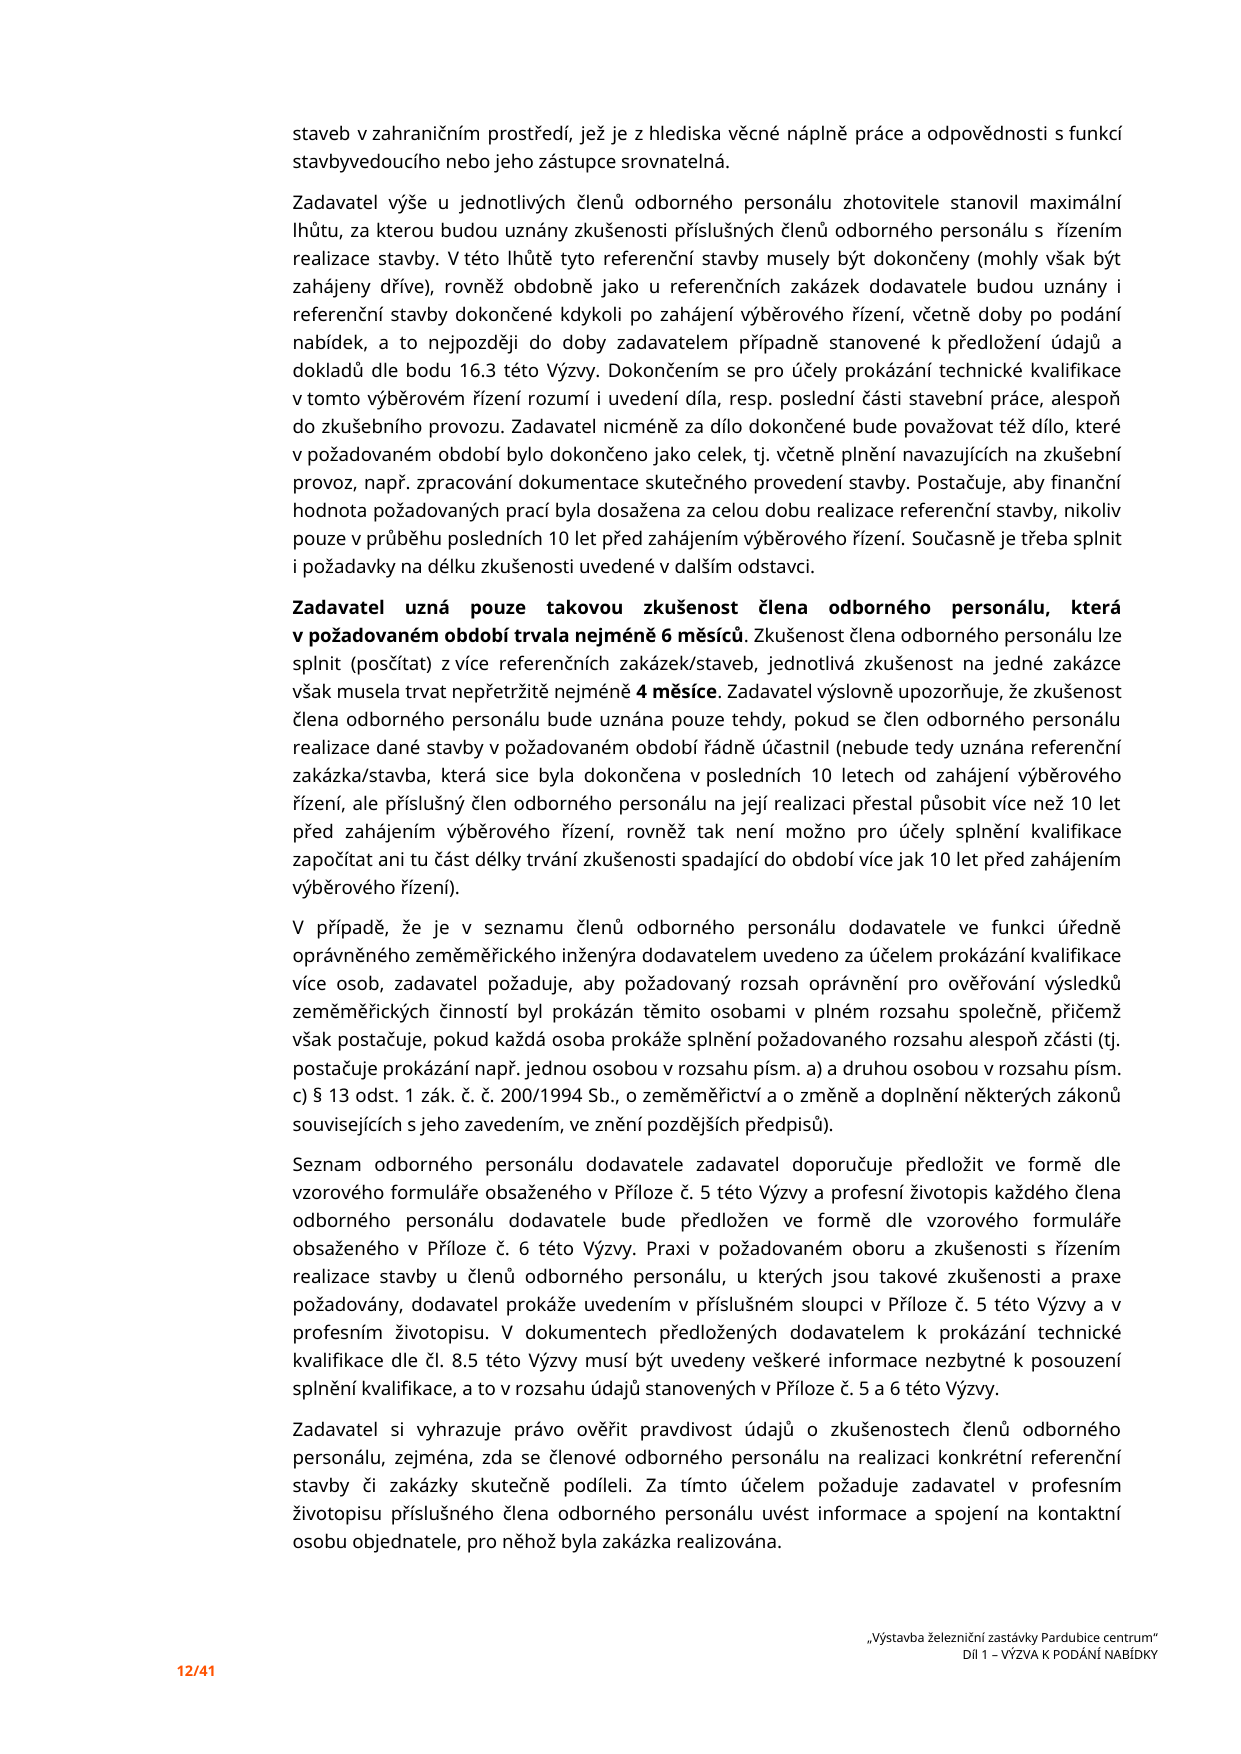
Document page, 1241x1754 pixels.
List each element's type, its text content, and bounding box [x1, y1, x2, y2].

text Seznam odborného personálu dodavatele zadavatel doporučuje předložit ve formě dle vzorového formuláře obsaženého v Příloze č. 5 této Výzvy a profesní životopis každého člena odborného personálu dodavatele bude předložen ve formě dle vzorového formuláře obsaženého v Příloze č. 6 této Výzvy. Praxi v požadovaném oboru a zkušenosti s řízením realizace stavby u členů odborného personálu, u kterých jsou takové zkušenosti a praxe požadovány, dodavatel prokáže uvedením v příslušném sloupci v Příloze č. 5 této Výzvy a v profesním životopisu. V dokumentech předložených dodavatelem k prokázání technické kvalifikace dle čl. 8.5 této Výzvy musí být uvedeny veškeré informace nezbytné k posouzení splnění kvalifikace, a to v rozsahu údajů stanovených v Příloze č. 5 a 6 této Výzvy. [292, 1151, 1122, 1401]
text Zadavatel výše u jednotlivých členů odborného personálu zhotovitele stanovil maximální lhůtu, za kterou budou uznány zkušenosti příslušných členů odborného personálu s řízením realizace stavby. V této lhůtě tyto referenční stavby musely být dokončeny (mohly však být zahájeny dříve), rovněž obdobně jako u referenčních zakázek dodavatele budou uznány i referenční stavby dokončené kdykoli po zahájení výběrového řízení, včetně doby po podání nabídek, a to nejpozději do doby zadavatelem případně stanovené k předložení údajů a dokladů dle bodu 16.3 této Výzvy. Dokončením se pro účely prokázání technické kvalifikace v tomto výběrovém řízení rozumí i uvedení díla, resp. poslední části stavební práce, alespoň do zkušebního provozu. Zadavatel nicméně za dílo dokončené bude považovat též dílo, které v požadovaném období bylo dokončeno jako celek, tj. včetně plnění navazujících na zkušební provoz, např. zpracování dokumentace skutečného provedení stavby. Postačuje, aby finanční hodnota požadovaných prací byla dosažena za celou dobu realizace referenční stavby, nikoliv pouze v průběhu posledních 10 let před zahájením výběrového řízení. Současně je třeba splnit i požadavky na délku zkušenosti uvedené v dalším odstavci. [292, 189, 1122, 579]
text Zadavatel uzná pouze takovou zkušenost člena odborného personálu, která v požadovaném období trvala nejméně 6 měsíců. Zkušenost člena odborného personálu lze splnit (posčítat) z více referenčních zakázek/staveb, jednotlivá zkušenost na jedné zakázce však musela trvat nepřetržitě nejméně 4 měsíce. Zadavatel výslovně upozorňuje, že zkušenost člena odborného personálu bude uznána pouze tehdy, pokud se člen odborného personálu realizace dané stavby v požadovaném období řádně účastnil (nebude tedy uznána referenční zakázka/stavba, která sice byla dokončena v posledních 10 letech od zahájení výběrového řízení, ale příslušný člen odborného personálu na její realizaci přestal působit více než 10 let před zahájením výběrového řízení, rovněž tak není možno pro účely splnění kvalifikace započítat ani tu část délky trvání zkušenosti spadající do období více jak 10 let před zahájením výběrového řízení). [292, 594, 1122, 900]
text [292, 121, 1122, 174]
text Zadavatel si vyhrazuje právo ověřit pravdivost údajů o zkušenostech členů odborného personálu, zejména, zda se členové odborného personálu na realizaci konkrétní referenční stavby či zakázky skutečně podíleli. Za tímto účelem požaduje zadavatel v profesním životopisu příslušného člena odborného personálu uvést informace a spojení na kontaktní osobu objednatele, pro něhož byla zakázka realizována. [292, 1416, 1122, 1554]
text V případě, že je v seznamu členů odborného personálu dodavatele ve funkci úředně oprávněného zeměměřického inženýra dodavatelem uvedeno za účelem prokázání kvalifikace více osob, zadavatel požaduje, aby požadovaný rozsah oprávnění pro ověřování výsledků zeměměřických činností byl prokázán těmito osobami v plném rozsahu společně, přičemž však postačuje, pokud každá osoba prokáže splnění požadovaného rozsahu alespoň zčásti (tj. postačuje prokázání např. jednou osobou v rozsahu písm. a) a druhou osobou v rozsahu písm. c) § 13 odst. 1 zák. č. č. 200/1994 Sb., o zeměměřictví a o změně a doplnění některých zákonů souvisejících s jeho zavedením, ve znění pozdějších předpisů). [292, 915, 1122, 1136]
